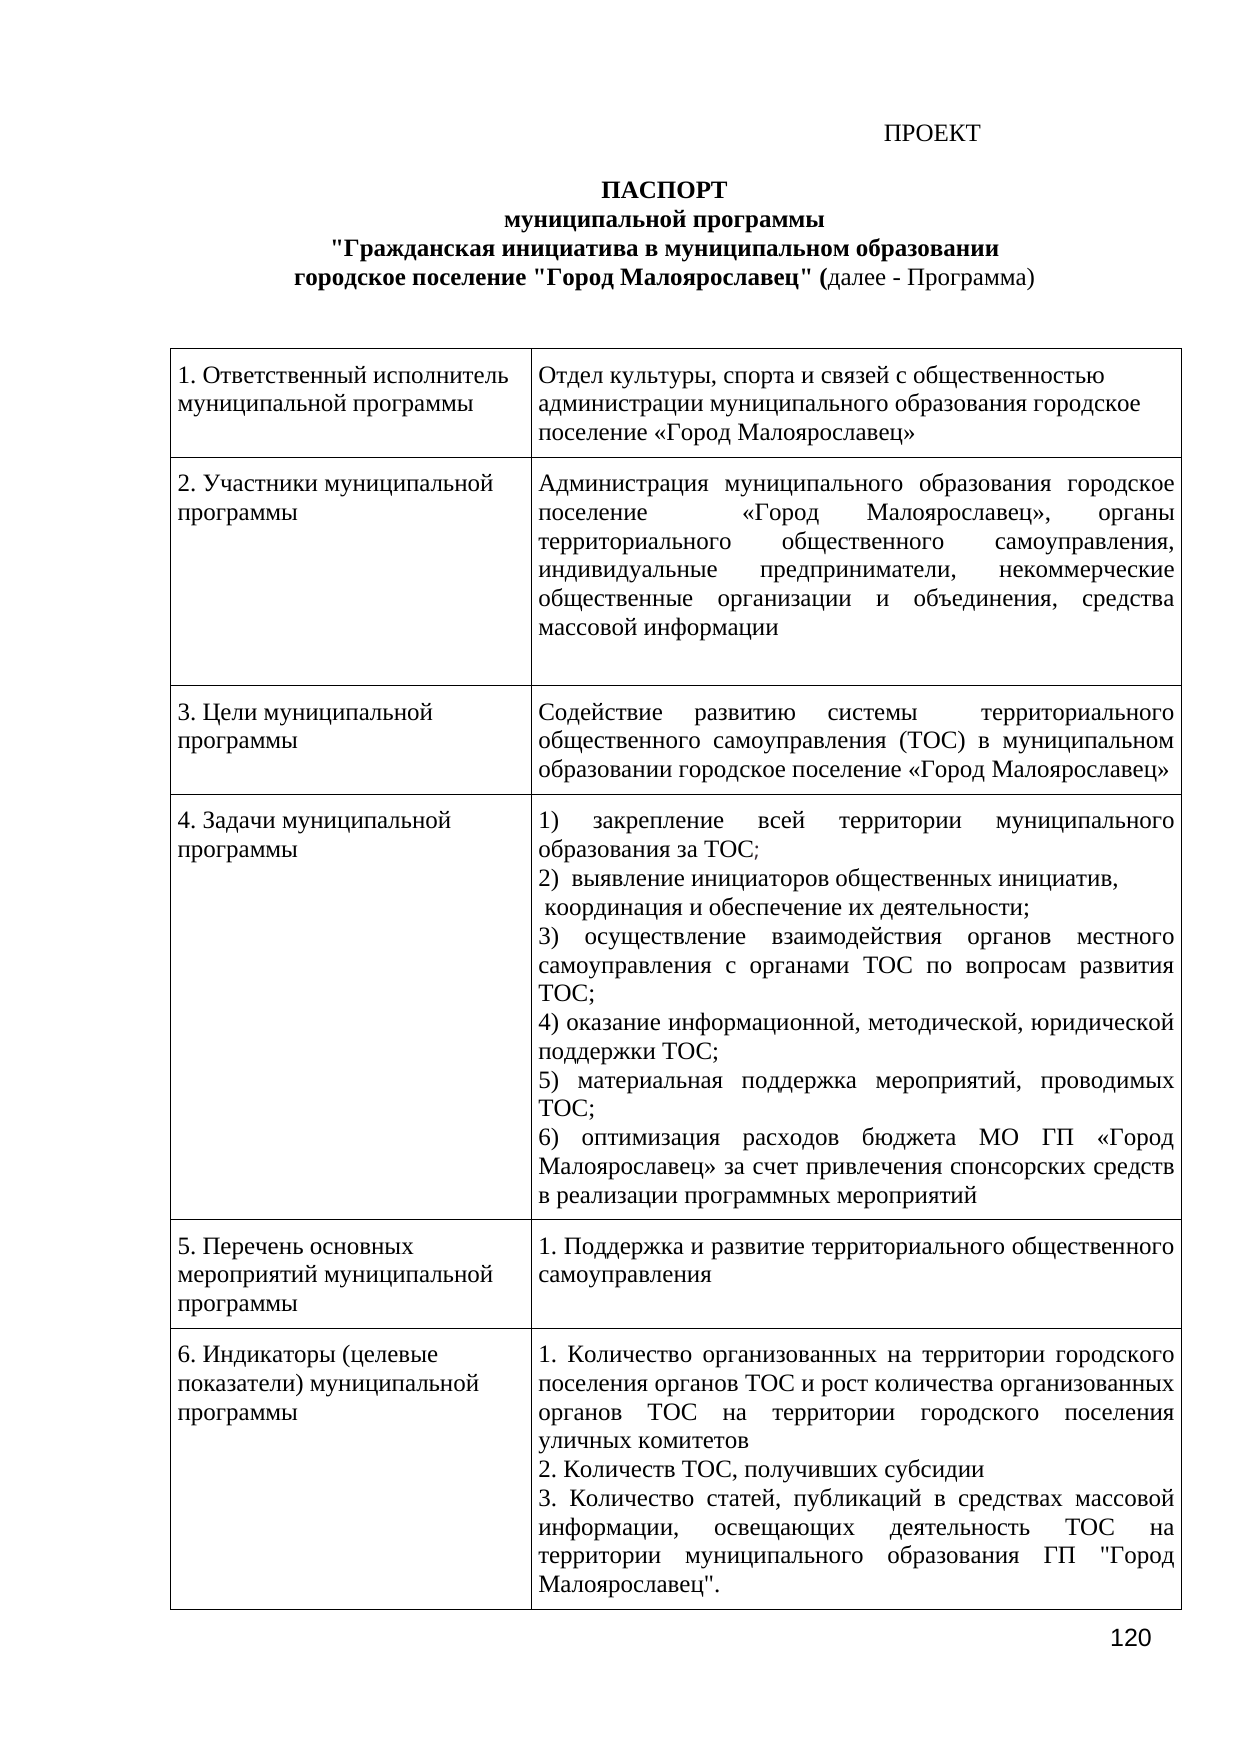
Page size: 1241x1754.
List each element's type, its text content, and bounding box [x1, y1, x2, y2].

text муниципальной программы [177, 204, 1152, 233]
table_cell 3. Цели муниципальной программы [171, 686, 531, 793]
table_cell Администрация муниципального образования городское поселение «Город Малоярославец», органы территориального общественного самоуправления, индивидуальные предприниматели, некоммерческие общественные организации и объединения, средства массовой информации [532, 458, 1181, 685]
table_cell 2. Участники муниципальной программы [171, 458, 531, 685]
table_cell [532, 1329, 1181, 1609]
text "Гражданская инициатива в муниципальном образовании [177, 233, 1152, 262]
table_header Отдел культуры, спорта и связей с общественностью администрации муниципального образования городское поселение «Город Малоярославец» [532, 349, 1181, 457]
text городское поселение "Город Малоярославец" (далее - Программа) [177, 262, 1152, 291]
table_cell Содействие развитию системы территориального общественного самоуправления (ТОС) в муниципальном образовании городское поселение «Город Малоярославец» [532, 686, 1181, 793]
table_header 1. Ответственный исполнитель муниципальной программы [171, 349, 531, 457]
text ПАСПОРТ [177, 176, 1152, 204]
table_cell 1. Поддержка и развитие территориального общественного самоуправления [532, 1220, 1181, 1328]
text ПРОЕКТ [177, 118, 1152, 147]
table_cell 4. Задачи муниципальной программы [171, 795, 531, 1219]
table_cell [171, 1329, 531, 1609]
table_cell 5. Перечень основных мероприятий муниципальной программы [171, 1220, 531, 1328]
table_cell 1) закрепление всей территории муниципального образования за ТОС; 2) выявление инициаторов общественных инициатив, координация и обеспечение их деятельности; 3) осуществление взаимодействия органов местного самоуправления с органами ТОС по вопросам развития ТОС; 4) оказание информационной, методической, юридической поддержки ТОС; 5) материальная поддержка мероприятий, проводимых ТОС; 6) оптимизация расходов бюджета МО ГП «Город Малоярославец» за счет привлечения спонсорских средств в реализации программных мероприятий [532, 795, 1181, 1219]
